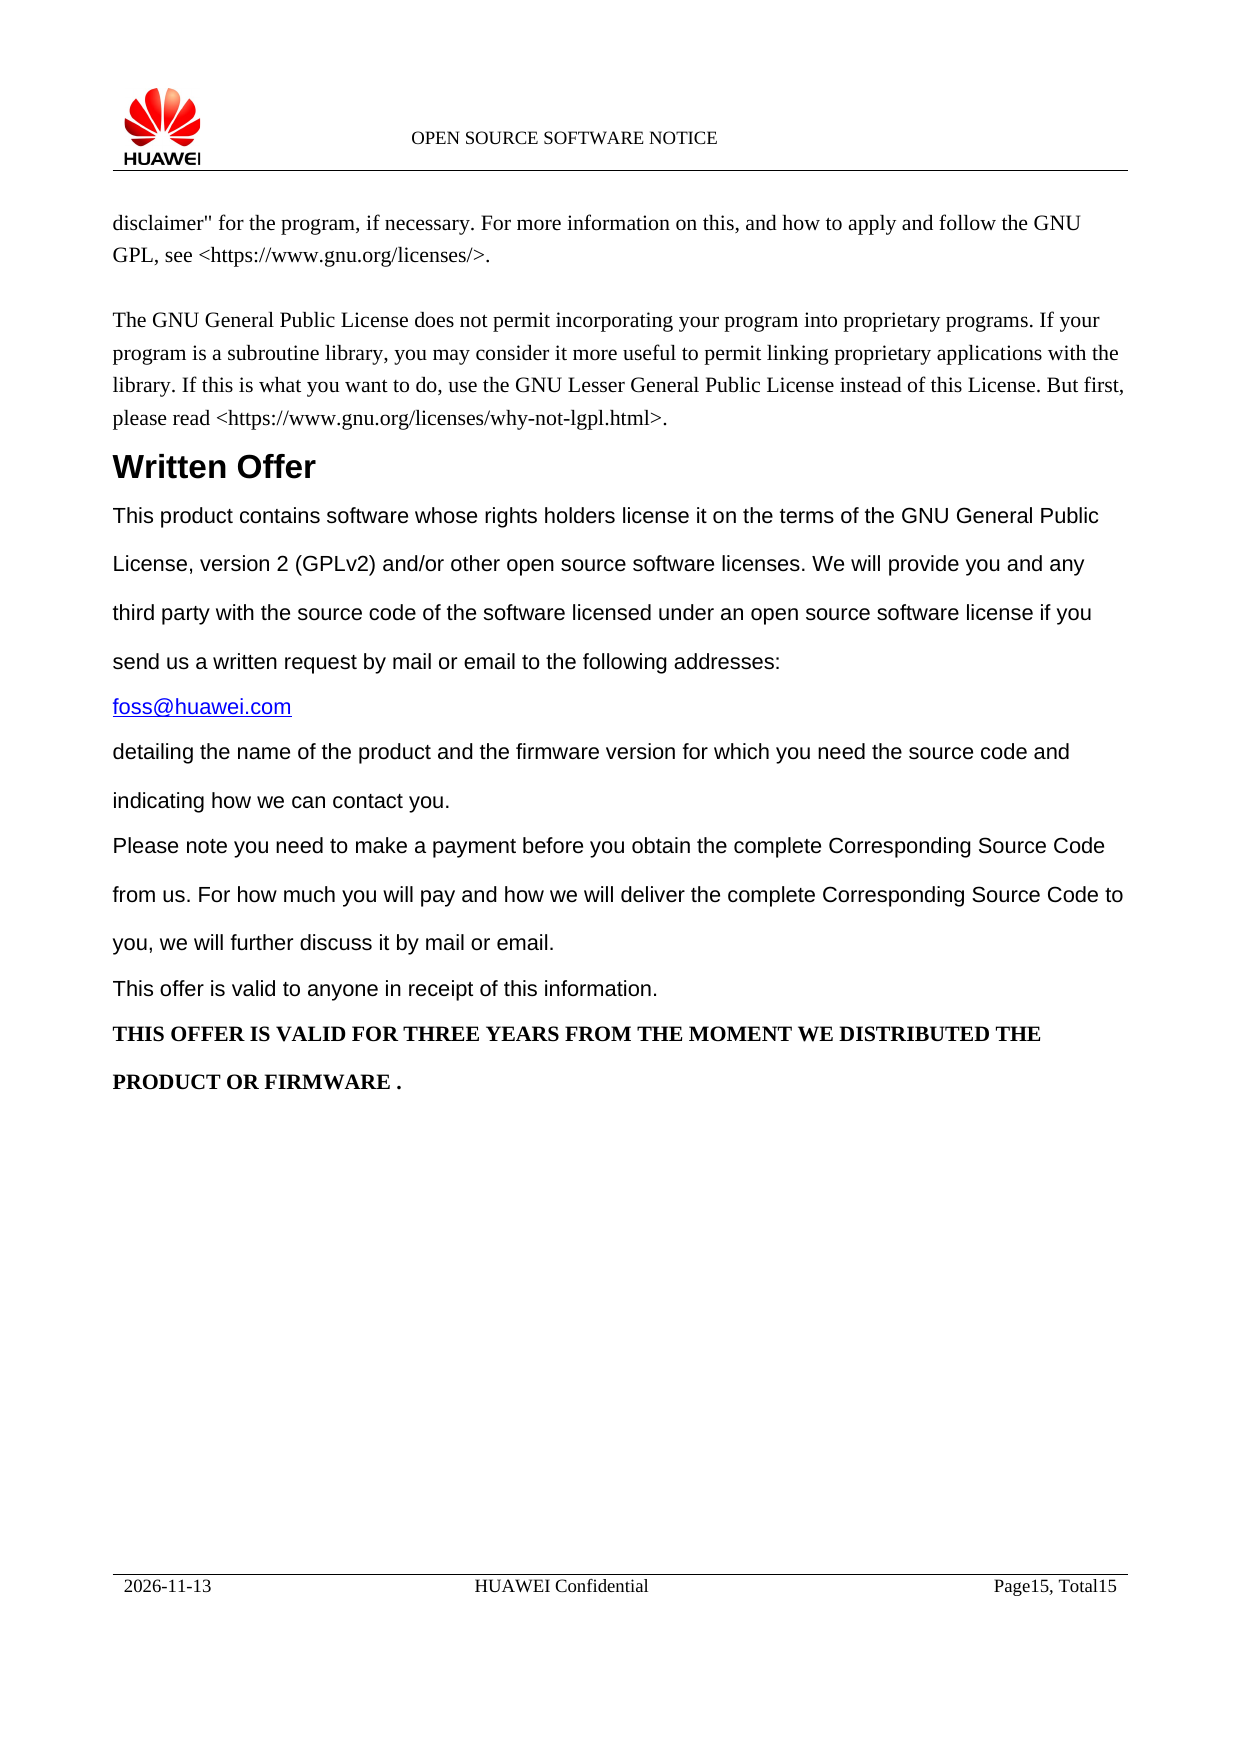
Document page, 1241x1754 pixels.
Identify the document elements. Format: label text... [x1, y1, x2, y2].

text foss@huawei.com [112, 690, 1128, 723]
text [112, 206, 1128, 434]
text This offer is valid for three years from the moment we distributed the product or firmware . [112, 1017, 1128, 1098]
text Please note you need to make a payment before you obtain the complete Corresponding Source Code from us. For how much you will pay and how we will deliver the complete Corresponding Source Code to you, we will further discuss it by mail or email. [112, 829, 1128, 959]
text This product contains software whose rights holders license it on the terms of the GNU General Public License, version 2 (GPLv2) and/or other open source software licenses. We will provide you and any third party with the source code of the software licensed under an open source software license if you send us a written request by mail or email to the following addresses: [112, 499, 1128, 678]
picture [124, 88, 201, 165]
text Written Offer [112, 434, 1128, 499]
text This offer is valid to anyone in receipt of this information. [112, 972, 1128, 1004]
text detailing the name of the product and the firmware version for which you need the source code and indicating how we can contact you. [112, 735, 1128, 817]
